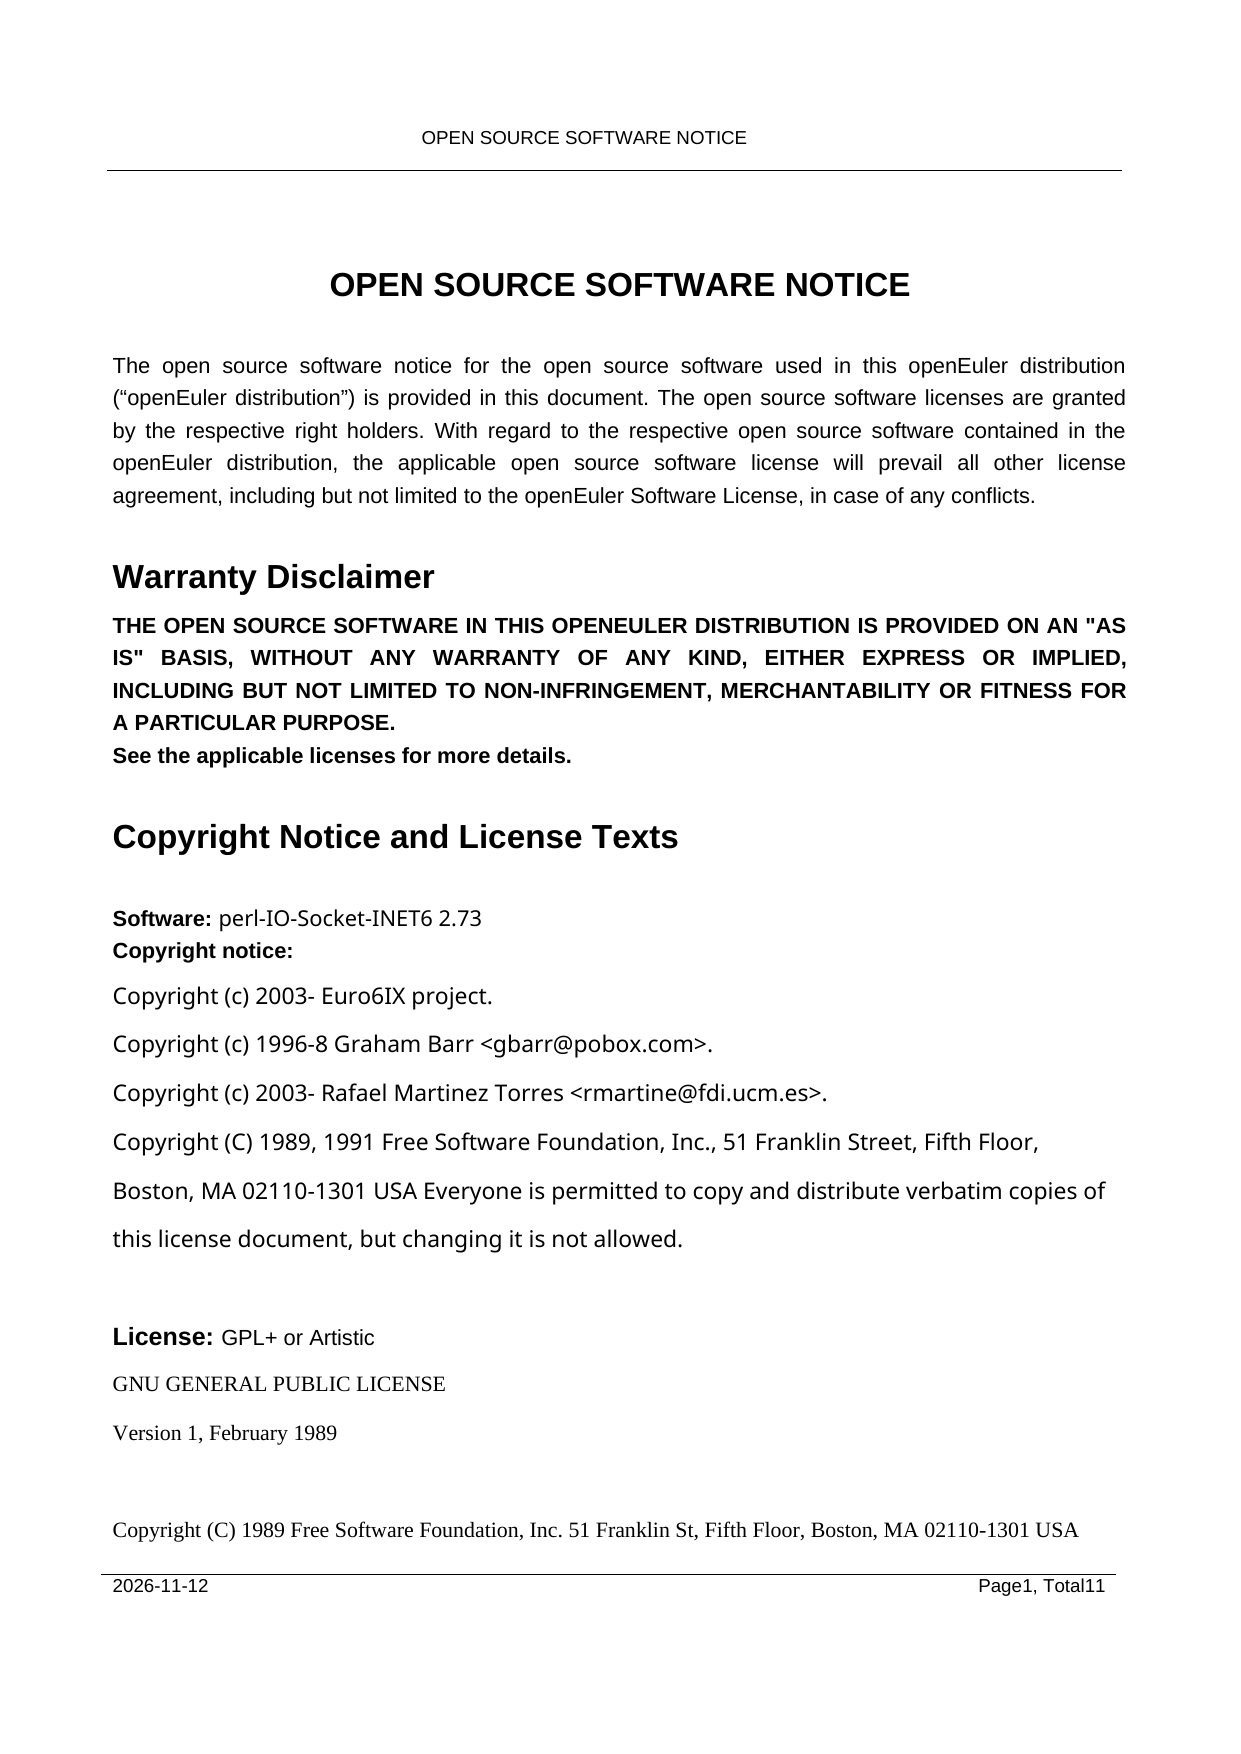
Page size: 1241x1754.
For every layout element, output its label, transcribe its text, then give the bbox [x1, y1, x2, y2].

text OPEN SOURCE SOFTWARE NOTICE [112, 251, 1128, 316]
text Copyright Notice and License Texts [112, 804, 1128, 869]
text Copyright notice: [112, 934, 1128, 966]
text THE OPEN SOURCE SOFTWARE IN THIS OPENEULER DISTRIBUTION IS PROVIDED ON AN "AS IS" BASIS, WITHOUT ANY WARRANTY OF ANY KIND, EITHER EXPRESS OR IMPLIED, INCLUDING BUT NOT LIMITED TO NON-INFRINGEMENT, MERCHANTABILITY OR FITNESS FOR A PARTICULAR PURPOSE. See the applicable licenses for more details. [112, 609, 1128, 771]
text Warranty Disclaimer [112, 544, 1128, 609]
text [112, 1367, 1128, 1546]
text Copyright (c) 2003- Euro6IX project. Copyright (c) 1996-8 Graham Barr <gbarr@pobox.com>. Copyright (c) 2003- Rafael Martinez Torres <rmartine@fdi.ucm.es>. Copyright (C) 1989, 1991 Free Software Foundation, Inc., 51 Franklin Street, Fifth Floor, Boston, MA 02110-1301 USA Everyone is permitted to copy and distribute verbatim copies of this license document, but changing it is not allowed. [112, 979, 1128, 1304]
text License: GPL+ or Artistic [112, 1320, 1128, 1353]
text Software: perl-IO-Socket-INET6 2.73 [112, 901, 1128, 934]
text The open source software notice for the open source software used in this openEuler distribution (“openEuler distribution”) is provided in this document. The open source software licenses are granted by the respective right holders. With regard to the respective open source software contained in the openEuler distribution, the applicable open source software license will prevail all other license agreement, including but not limited to the openEuler Software License, in case of any conflicts. [112, 349, 1128, 511]
